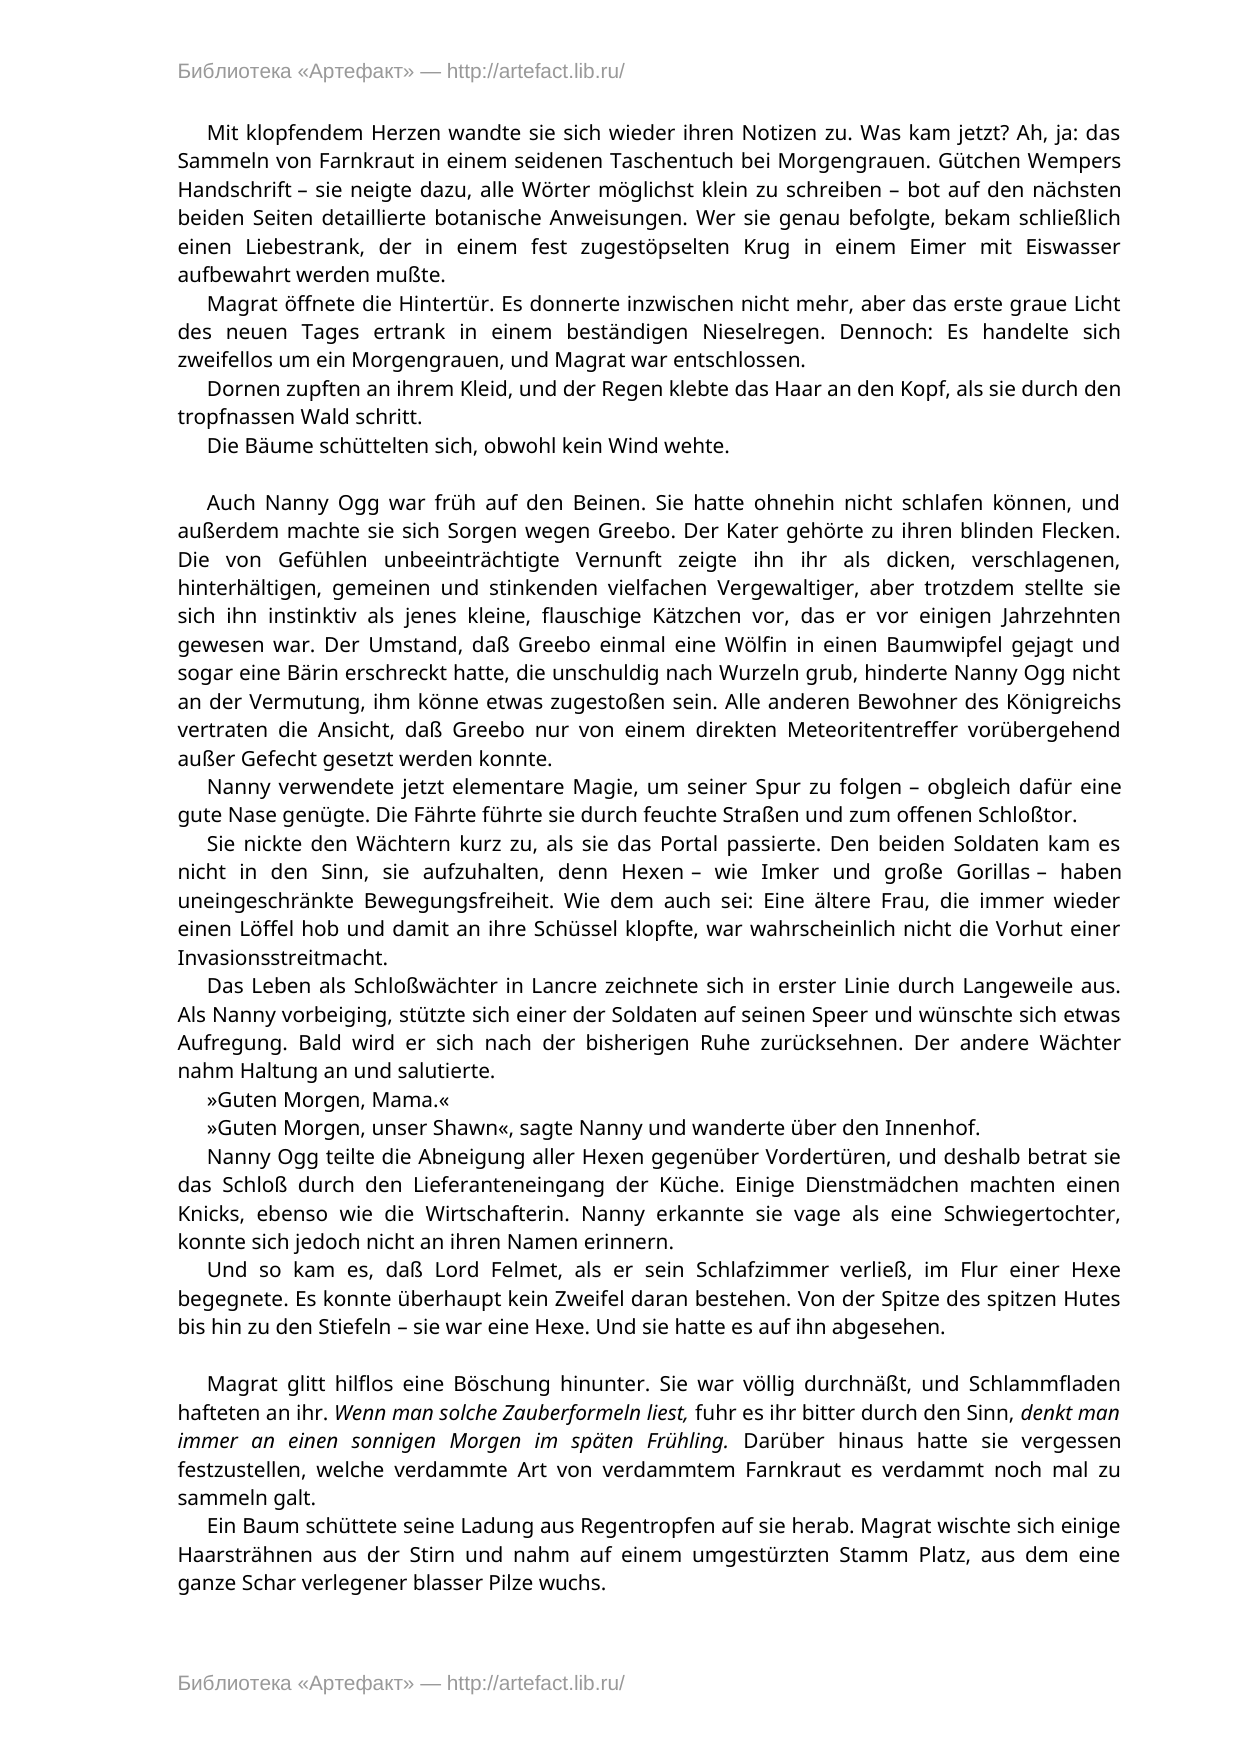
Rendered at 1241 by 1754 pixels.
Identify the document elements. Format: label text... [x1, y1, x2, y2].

text Dornen zupften an ihrem Kleid, und der Regen klebte das Haar an den Kopf, als sie durch den tropfnassen Wald schritt. [177, 374, 1122, 431]
text Magrat öffnete die Hintertür. Es donnerte inzwischen nicht mehr, aber das erste graue Licht des neuen Tages ertrank in einem beständigen Nieselregen. Dennoch: Es handelte sich zweifellos um ein Morgengrauen, und Magrat war entschlossen. [177, 289, 1122, 374]
text Magrat glitt hilflos eine Böschung hinunter. Sie war völlig durchnäßt, und Schlammfladen hafteten an ihr. Wenn man solche Zauberformeln liest, fuhr es ihr bitter durch den Sinn, denkt man immer an einen sonnigen Morgen im späten Frühling. Darüber hinaus hatte sie vergessen festzustellen, welche verdammte Art von verdammtem Farnkraut es verdammt noch mal zu sammeln galt. [177, 1369, 1122, 1512]
text Sie nickte den Wächtern kurz zu, als sie das Portal passierte. Den beiden Soldaten kam es nicht in den Sinn, sie aufzuhalten, denn Hexen – wie Imker und große Gorillas – haben uneingeschränkte Bewegungsfreiheit. Wie dem auch sei: Eine ältere Frau, die immer wieder einen Löffel hob und damit an ihre Schüssel klopfte, war wahrscheinlich nicht die Vorhut einer Invasionsstreitmacht. [177, 829, 1122, 971]
text Auch Nanny Ogg war früh auf den Beinen. Sie hatte ohnehin nicht schlafen können, und außerdem machte sie sich Sorgen wegen Greebo. Der Kater gehörte zu ihren blinden Flecken. Die von Gefühlen unbeeinträchtigte Vernunft zeigte ihn ihr als dicken, verschlagenen, hinterhältigen, gemeinen und stinkenden vielfachen Vergewaltiger, aber trotzdem stellte sie sich ihn instinktiv als jenes kleine, flauschige Kätzchen vor, das er vor einigen Jahrzehnten gewesen war. Der Umstand, daß Greebo einmal eine Wölfin in einen Baumwipfel gejagt und sogar eine Bärin erschreckt hatte, die unschuldig nach Wurzeln grub, hinderte Nanny Ogg nicht an der Vermutung, ihm könne etwas zugestoßen sein. Alle anderen Bewohner des Königreichs vertraten die Ansicht, daß Greebo nur von einem direkten Meteoritentreffer vorübergehend außer Gefecht gesetzt werden konnte. [177, 488, 1122, 772]
text Nanny verwendete jetzt elementare Magie, um seiner Spur zu folgen – obgleich dafür eine gute Nase genügte. Die Fährte führte sie durch feuchte Straßen und zum offenen Schloßtor. [177, 772, 1122, 829]
text Das Leben als Schloßwächter in Lancre zeichnete sich in erster Linie durch Langeweile aus. Als Nanny vorbeiging, stützte sich einer der Soldaten auf seinen Speer und wünschte sich etwas Aufregung. Bald wird er sich nach der bisherigen Ruhe zurücksehnen. Der andere Wächter nahm Haltung an und salutierte. [177, 971, 1122, 1085]
text Mit klopfendem Herzen wandte sie sich wieder ihren Notizen zu. Was kam jetzt? Ah, ja: das Sammeln von Farnkraut in einem seidenen Taschentuch bei Morgengrauen. Gütchen Wempers Handschrift – sie neigte dazu, alle Wörter möglichst klein zu schreiben – bot auf den nächsten beiden Seiten detaillierte botanische Anweisungen. Wer sie genau befolgte, bekam schließlich einen Liebestrank, der in einem fest zugestöpselten Krug in einem Eimer mit Eiswasser aufbewahrt werden mußte. [177, 118, 1122, 289]
text Ein Baum schüttete seine Ladung aus Regentropfen auf sie herab. Magrat wischte sich einige Haarsträhnen aus der Stirn und nahm auf einem umgestürzten Stamm Platz, aus dem eine ganze Schar verlegener blasser Pilze wuchs. [177, 1512, 1122, 1597]
text Nanny Ogg teilte die Abneigung aller Hexen gegenüber Vordertüren, und deshalb betrat sie das Schloß durch den Lieferanteneingang der Küche. Einige Dienstmädchen machten einen Knicks, ebenso wie die Wirtschafterin. Nanny erkannte sie vage als eine Schwiegertochter, konnte sich jedoch nicht an ihren Namen erinnern. [177, 1142, 1122, 1256]
text Und so kam es, daß Lord Felmet, als er sein Schlafzimmer verließ, im Flur einer Hexe begegnete. Es konnte überhaupt kein Zweifel daran bestehen. Von der Spitze des spitzen Hutes bis hin zu den Stiefeln – sie war eine Hexe. Und sie hatte es auf ihn abgesehen. [177, 1256, 1122, 1341]
text »Guten Morgen, unser Shawn«, sagte Nanny und wanderte über den Innenhof. [177, 1113, 1122, 1142]
text Die Bäume schüttelten sich, obwohl kein Wind wehte. [177, 431, 1122, 459]
text »Guten Morgen, Mama.« [177, 1085, 1122, 1113]
